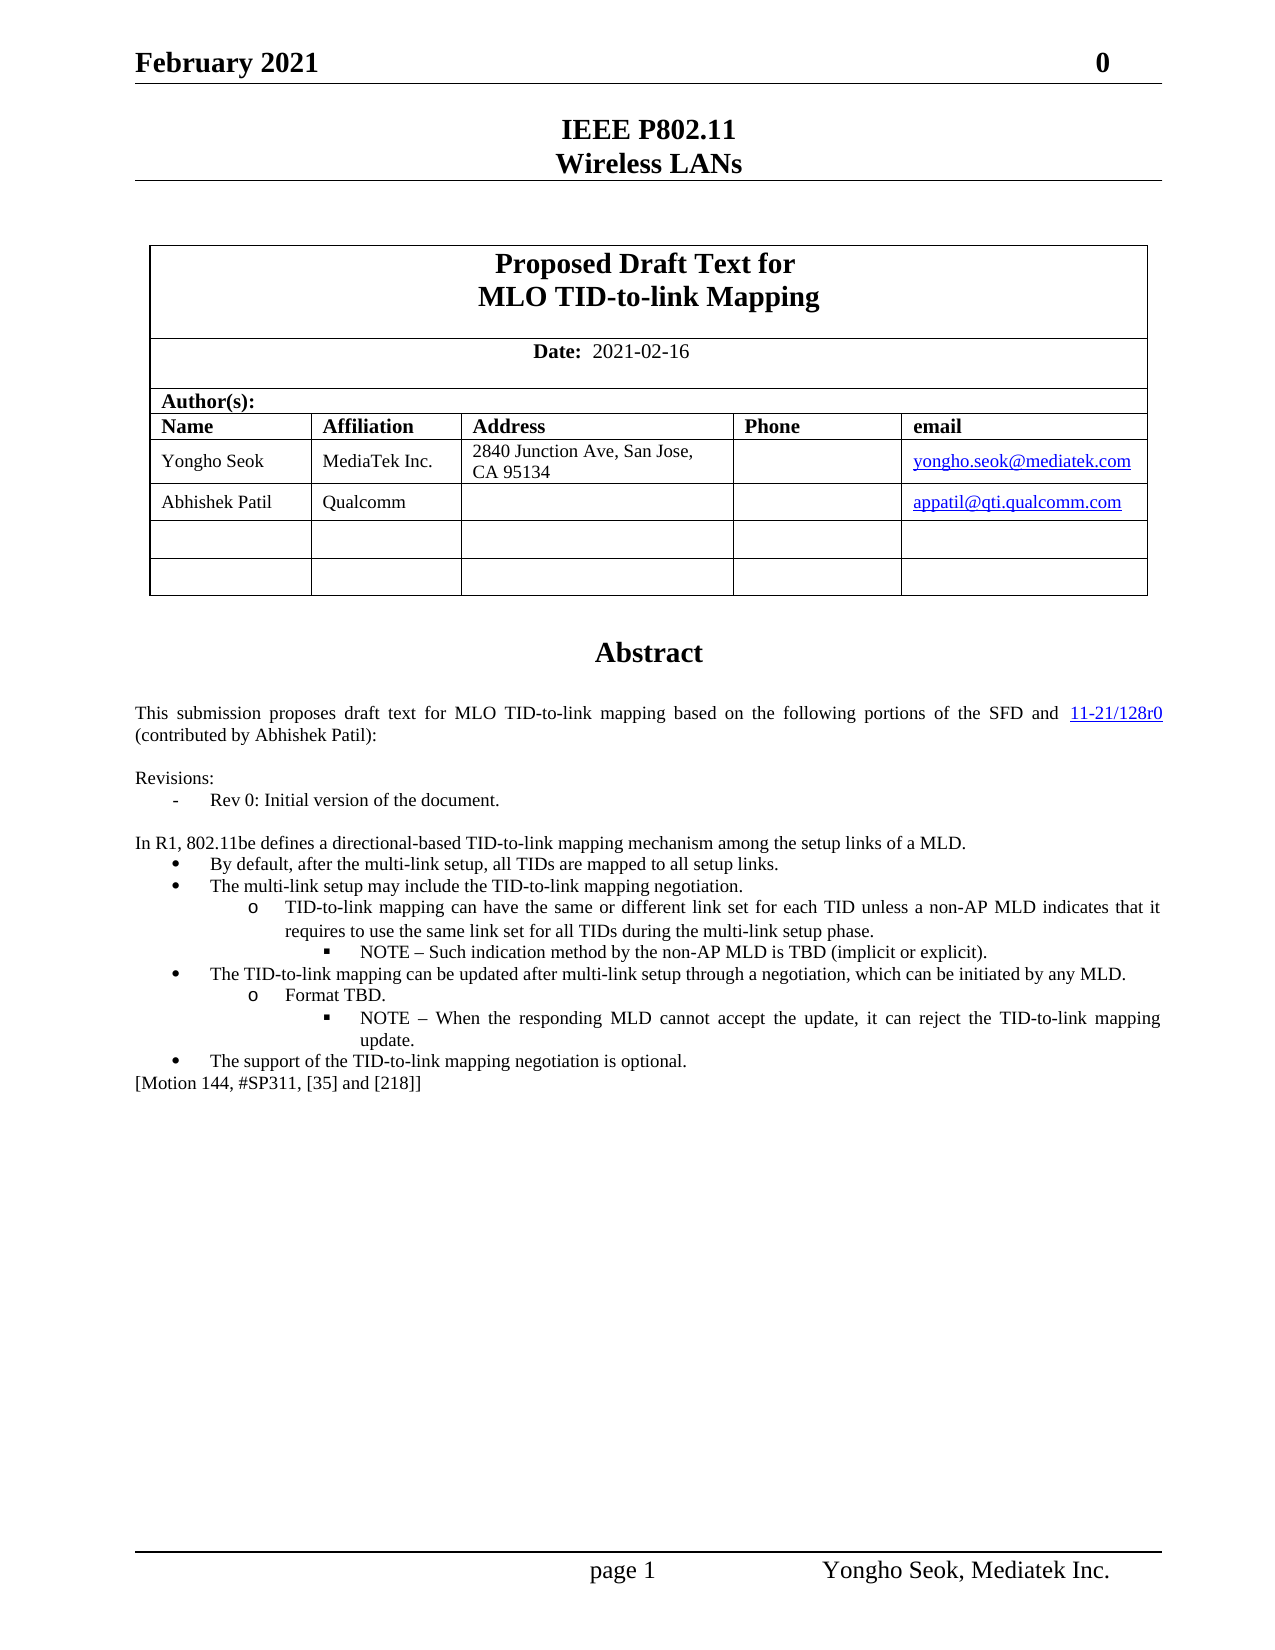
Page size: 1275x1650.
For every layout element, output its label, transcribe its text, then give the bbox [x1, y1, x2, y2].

list The multi-link setup may include the TID-to-link mapping negotiation. [172, 875, 1162, 896]
table_cell [734, 484, 901, 520]
table_cell [902, 559, 1147, 595]
table_cell Name [151, 414, 311, 438]
list NOTE – When the responding MLD cannot accept the update, it can reject the TID-to-link mapping update. [322, 1007, 1162, 1050]
table_cell [312, 559, 461, 595]
list Rev 0: Initial version of the document. [172, 788, 1162, 810]
table_cell Phone [734, 414, 901, 438]
text Revisions: [135, 767, 1162, 788]
list By default, after the multi-link setup, all TIDs are mapped to all setup links. [172, 853, 1162, 875]
table_cell [312, 521, 461, 557]
text [Motion 144, #SP311, and ] [135, 1072, 1162, 1093]
table_cell Author(s): [151, 389, 1147, 413]
table_cell Address [462, 414, 733, 438]
table_cell Abhishek Patil [151, 484, 311, 520]
list NOTE – Such indication method by the non-AP MLD is TBD (implicit or explicit). [322, 941, 1162, 963]
list TID-to-link mapping can have the same or different link set for each TID unless a non-AP MLD indicates that it requires to use the same link set for all TIDs during the multi-link setup phase. [247, 896, 1162, 941]
table_cell [151, 521, 311, 557]
table_cell [902, 521, 1147, 557]
text This submission proposes draft text for MLO TID-to-link mapping based on the following portions of the SFD and 11-21/128r0 (contributed by Abhishek Patil): [135, 702, 1162, 745]
list The support of the TID-to-link mapping negotiation is optional. [172, 1050, 1162, 1072]
table_cell [734, 559, 901, 595]
table_cell [462, 521, 733, 557]
table_cell [734, 440, 901, 483]
table_cell email [902, 414, 1147, 438]
list Format TBD. [247, 984, 1162, 1007]
table_cell yongho.seok@mediatek.com [902, 440, 1147, 483]
table_cell appatil@qti.qualcomm.com [902, 484, 1147, 520]
table_cell Qualcomm [312, 484, 461, 520]
text Abstract [135, 635, 1162, 668]
table_cell MediaTek Inc. [312, 440, 461, 483]
table_cell 2840 Junction Ave, San Jose, CA 95134 [462, 440, 733, 483]
table_header Proposed Draft Text for MLO TID-to-link Mapping [151, 246, 1147, 338]
table_cell [734, 521, 901, 557]
table_cell Yongho Seok [151, 440, 311, 483]
table_cell Affiliation [312, 414, 461, 438]
table_cell Date: 2021-02-16 [151, 339, 1147, 388]
text In R1, 802.11be defines a directional-based TID-to-link mapping mechanism among the setup links of a MLD. [135, 832, 1162, 853]
table_cell [151, 559, 311, 595]
table_cell [462, 484, 733, 520]
list The TID-to-link mapping can be updated after multi-link setup through a negotiation, which can be initiated by any MLD. [172, 963, 1162, 984]
text IEEE P802.11 Wireless LANs [135, 112, 1162, 180]
table_cell [462, 559, 733, 595]
